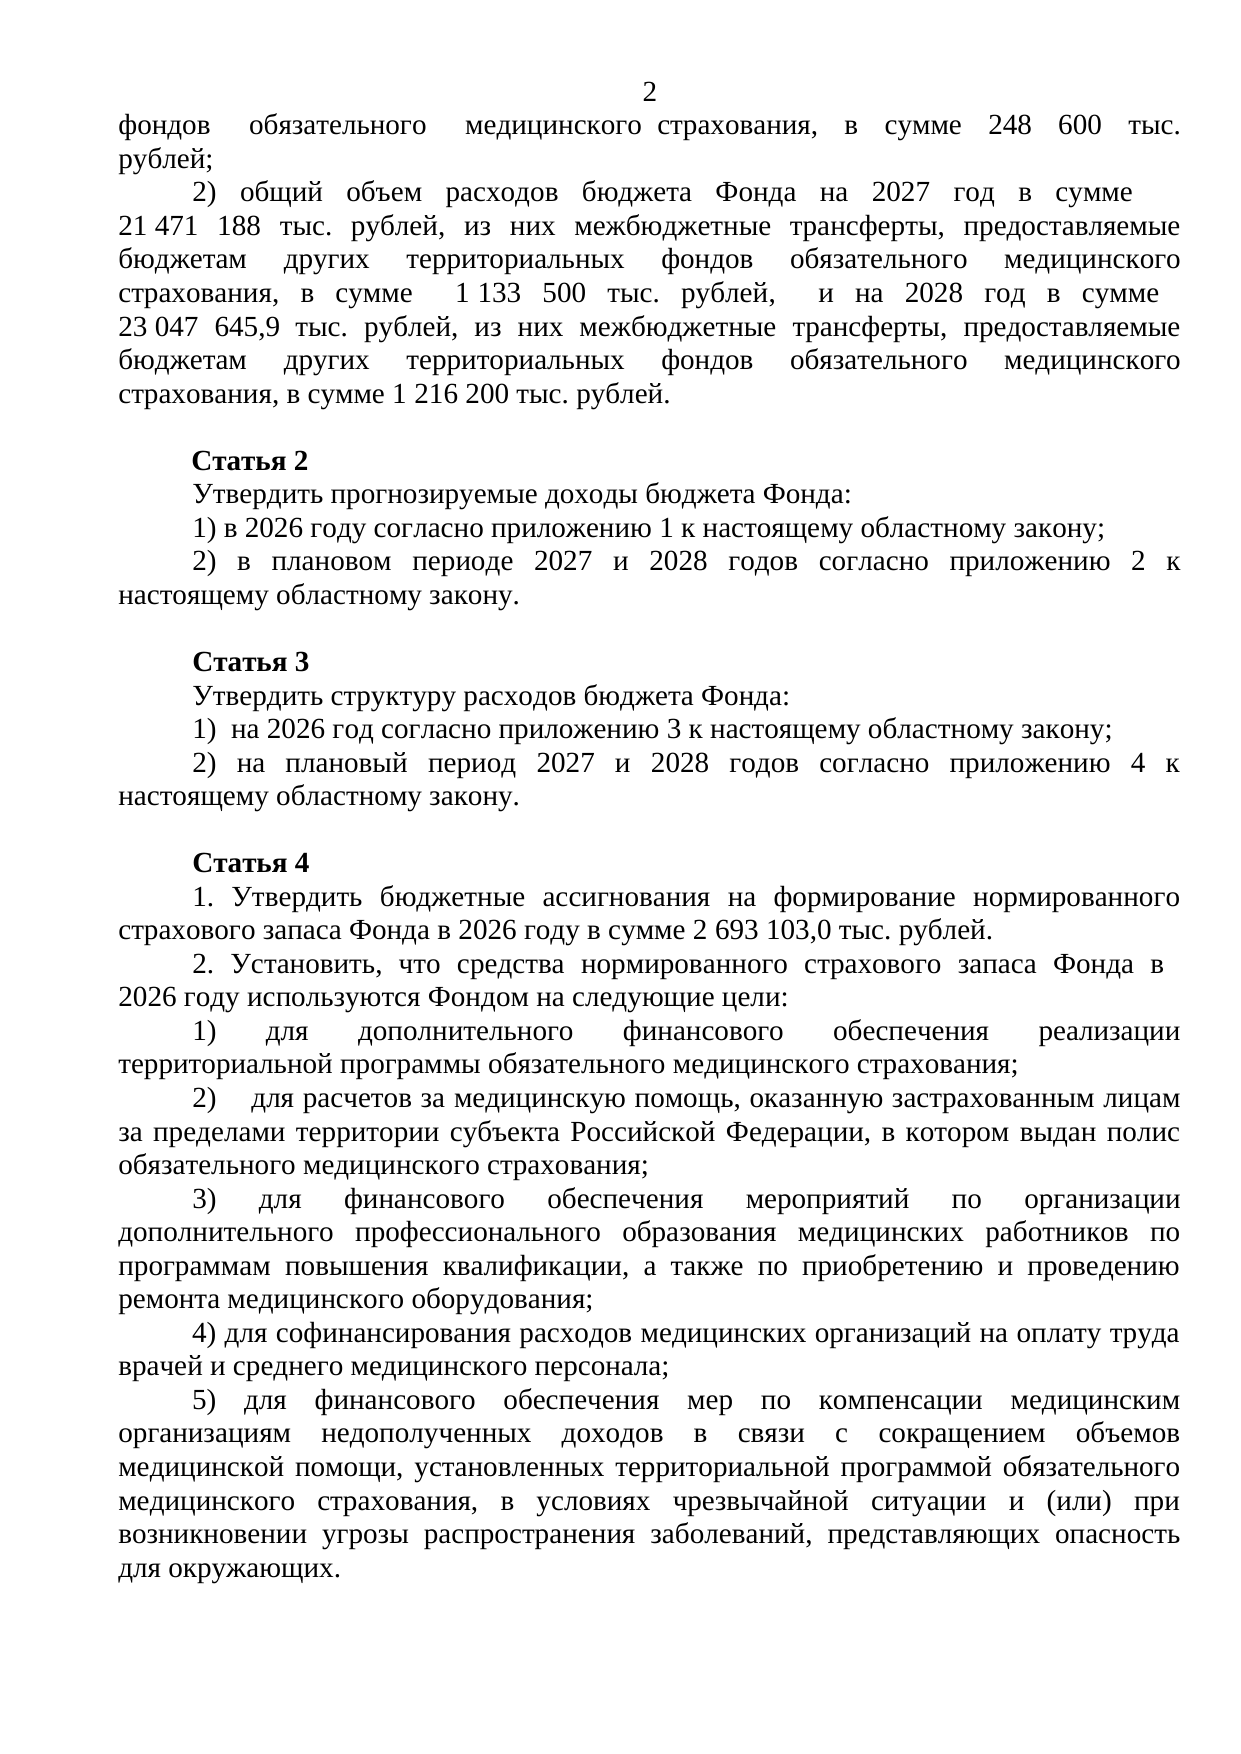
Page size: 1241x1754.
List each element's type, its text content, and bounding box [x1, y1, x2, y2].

text 5) для финансового обеспечения мер по компенсации медицинским организациям недополученных доходов в связи с сокращением объемов медицинской помощи, установленных территориальной программой обязательного медицинского страхования, в условиях чрезвычайной ситуации и (или) при возникновении угрозы распространения заболеваний, представляющих опасность для окружающих. [118, 1382, 1181, 1583]
text Утвердить прогнозируемые доходы бюджета Фонда: [118, 476, 1181, 510]
text 2) для расчетов за медицинскую помощь, оказанную застрахованным лицам за пределами территории субъекта Российской Федерации, в котором выдан полис обязательного медицинского страхования; [118, 1080, 1181, 1181]
text 1) для дополнительного финансового обеспечения реализации территориальной программы обязательного медицинского страхования; [118, 1013, 1181, 1080]
text 4) для софинансирования расходов медицинских организаций на оплату труда врачей и среднего медицинского персонала; [118, 1315, 1181, 1382]
text Статья 2 [118, 443, 1181, 476]
text 1) в 2026 году согласно приложению 1 к настоящему областному закону; [118, 510, 1181, 543]
text 3) для финансового обеспечения мероприятий по организации дополнительного профессионального образования медицинских работников по программам повышения квалификации, а также по приобретению и проведению ремонта медицинского оборудования; [118, 1181, 1181, 1315]
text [118, 107, 1181, 174]
text 1. Утвердить бюджетные ассигнования на формирование нормированного страхового запаса Фонда в 2026 году в сумме 2 693 103,0 тыс. рублей. [118, 879, 1181, 946]
text Утвердить структуру расходов бюджета Фонда: [118, 678, 1181, 711]
text 2. Установить, что средства нормированного страхового запаса Фонда в 2026 году используются Фондом на следующие цели: [118, 946, 1181, 1013]
text Статья 3 [118, 644, 1181, 678]
text Статья 4 [118, 845, 1181, 879]
text 1) на 2026 год согласно приложению 3 к настоящему областному закону; [118, 711, 1181, 745]
text 2) общий объем расходов бюджета Фонда на 2027 год в сумме 21 471 188 тыс. рублей, из них межбюджетные трансферты, предоставляемые бюджетам других территориальных фондов обязательного медицинского страхования, в сумме 1 133 500 тыс. рублей, и на 2028 год в сумме 23 047 645,9 тыс. рублей, из них межбюджетные трансферты, предоставляемые бюджетам других территориальных фондов обязательного медицинского страхования, в сумме 1 216 200 тыс. рублей. [118, 174, 1181, 409]
text 2) на плановый период 2027 и 2028 годов согласно приложению 4 к настоящему областному закону. [118, 745, 1181, 812]
text 2) в плановом периоде 2027 и 2028 годов согласно приложению 2 к настоящему областному закону. [118, 543, 1181, 611]
